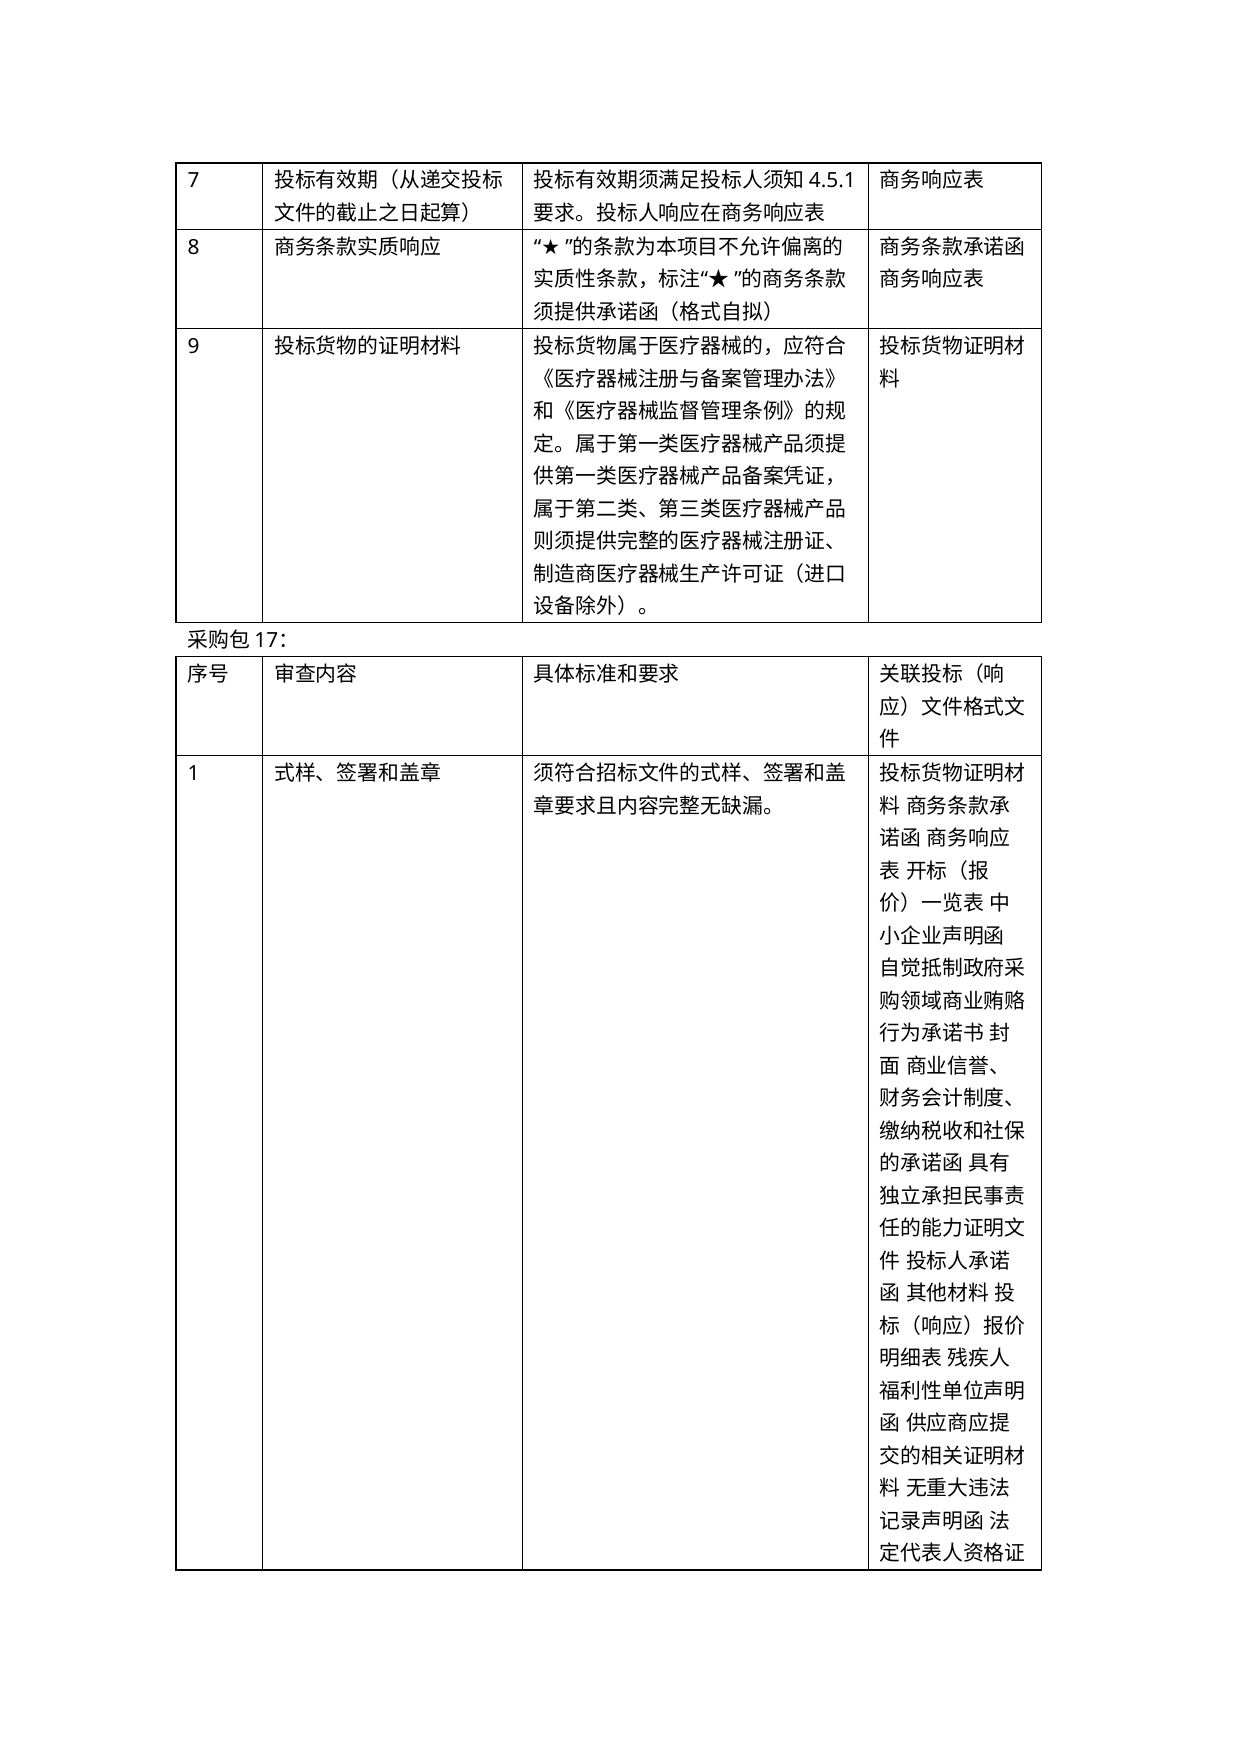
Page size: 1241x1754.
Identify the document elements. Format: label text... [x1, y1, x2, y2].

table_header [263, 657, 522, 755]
text 采购包17： [187, 623, 1053, 656]
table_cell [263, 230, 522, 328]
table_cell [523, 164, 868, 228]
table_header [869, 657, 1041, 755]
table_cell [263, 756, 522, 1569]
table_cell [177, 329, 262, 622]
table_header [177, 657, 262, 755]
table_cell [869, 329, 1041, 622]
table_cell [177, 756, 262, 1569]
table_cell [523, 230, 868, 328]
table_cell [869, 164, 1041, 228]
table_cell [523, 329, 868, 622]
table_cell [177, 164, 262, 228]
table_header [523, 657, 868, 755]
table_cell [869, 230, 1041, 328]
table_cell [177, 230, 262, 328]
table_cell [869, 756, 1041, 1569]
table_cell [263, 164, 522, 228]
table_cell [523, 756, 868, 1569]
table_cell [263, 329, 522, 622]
